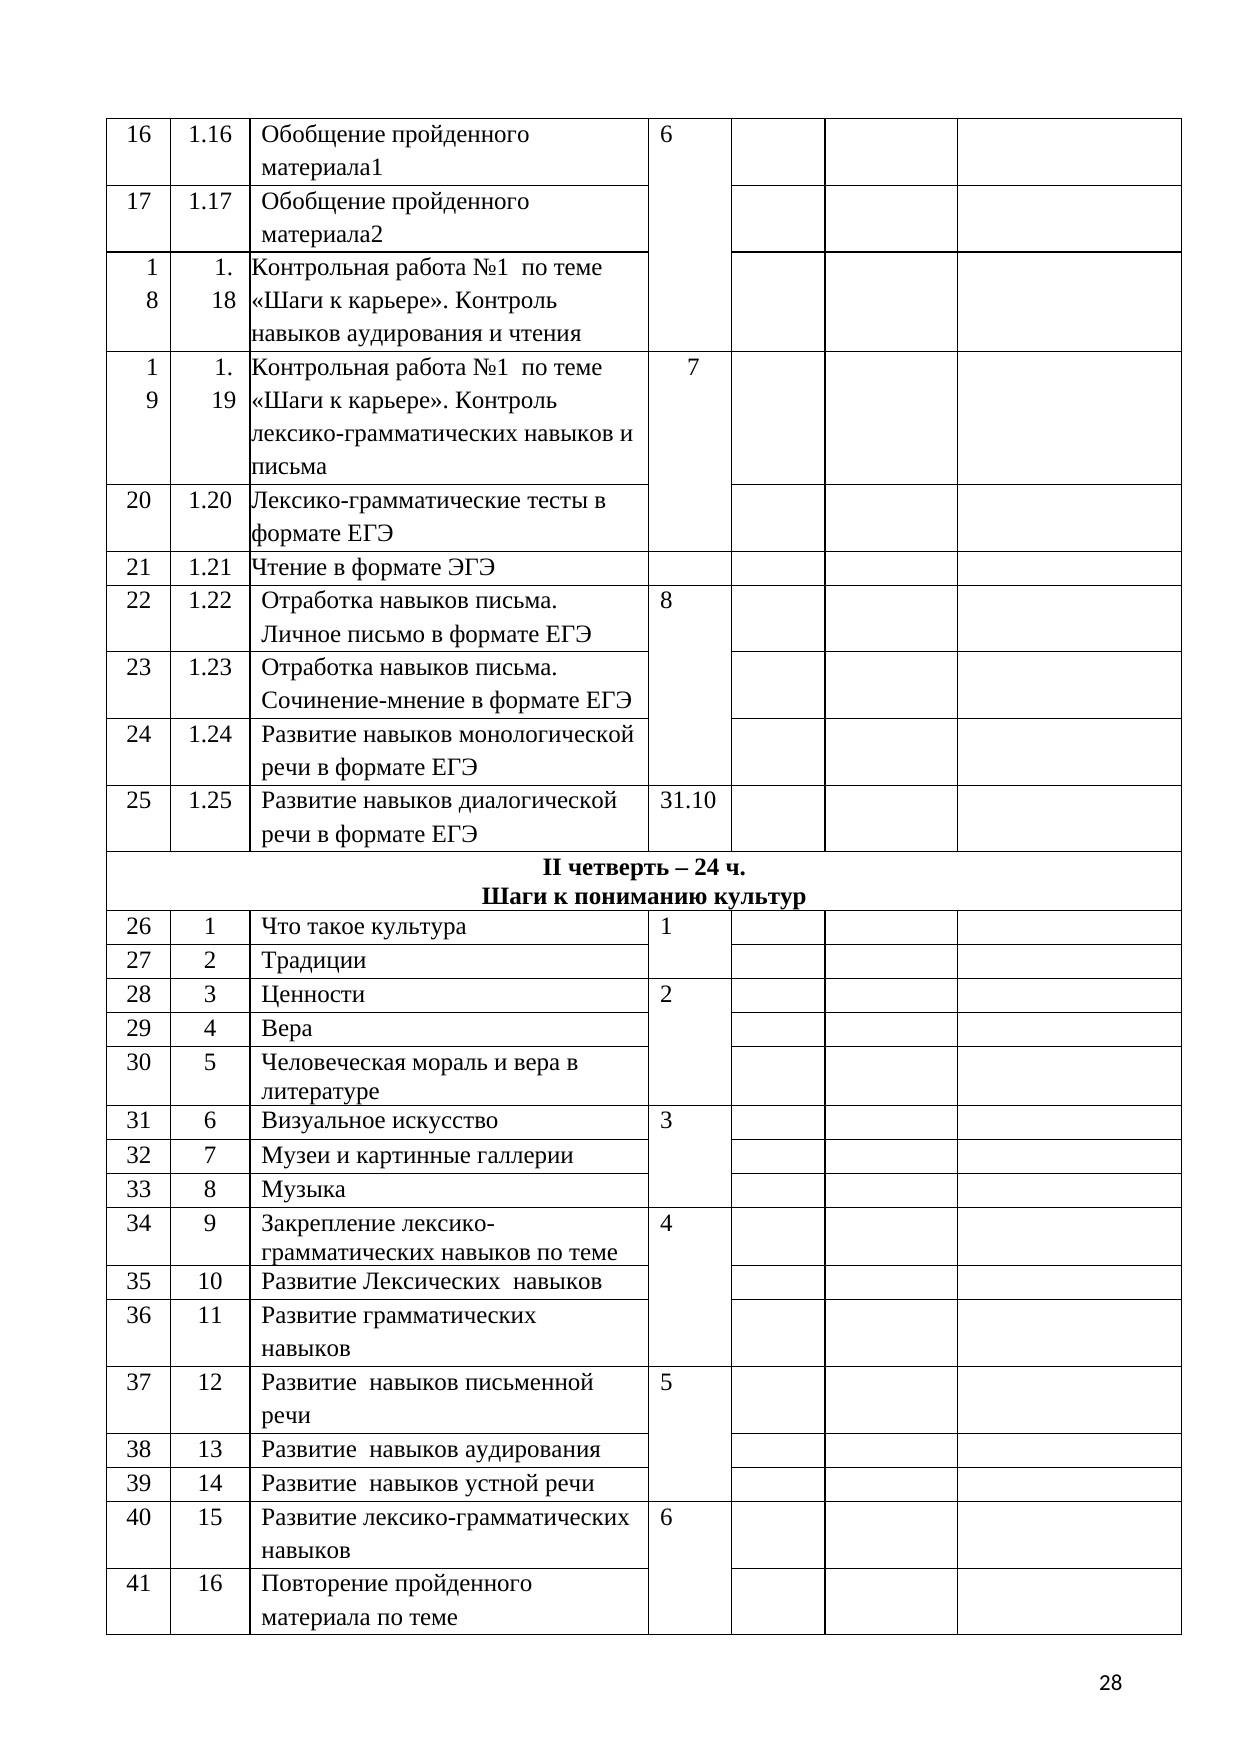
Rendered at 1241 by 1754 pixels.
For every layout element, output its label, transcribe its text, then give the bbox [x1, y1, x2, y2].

table_cell 6 [171, 1106, 249, 1139]
table_cell 39 [107, 1468, 170, 1501]
table_cell [958, 1569, 1181, 1634]
table_cell 1.24 [171, 719, 249, 784]
table_cell [732, 652, 824, 718]
table_cell [826, 352, 957, 484]
table_cell Развитие навыков диалогической речи в формате ЕГЭ [251, 786, 648, 851]
table_cell [732, 1468, 824, 1501]
table_cell 1.25 [171, 786, 249, 851]
table_cell Обобщение пройденного материала2 [251, 186, 648, 251]
table_cell Музеи и картинные галлерии [251, 1140, 648, 1173]
table_cell [732, 1140, 824, 1173]
table_cell 1.18 [171, 253, 249, 351]
table_cell 1 [649, 911, 731, 978]
table_cell Развитие навыков устной речи [251, 1468, 648, 1501]
table_cell [732, 979, 824, 1012]
table_cell Ценности [251, 979, 648, 1012]
table_cell 2 [171, 945, 249, 978]
table_cell 3 [649, 1106, 731, 1207]
table_cell [826, 485, 957, 551]
table_cell 31.10 [649, 786, 731, 851]
table_cell [826, 552, 957, 584]
table_cell [732, 485, 824, 551]
table_cell Лексико-грамматические тесты в формате ЕГЭ [251, 485, 648, 551]
table_cell 21 [107, 552, 170, 584]
table_cell [826, 1140, 957, 1173]
table_cell 36 [107, 1300, 170, 1366]
table_cell [958, 1468, 1181, 1501]
table_cell [732, 1266, 824, 1299]
table_cell Развитие навыков письменной речи [251, 1367, 648, 1433]
table_cell [958, 1300, 1181, 1366]
table_cell Музыка [251, 1174, 648, 1207]
table_cell 12 [171, 1367, 249, 1433]
table_cell [958, 1208, 1181, 1265]
table_cell [826, 1174, 957, 1207]
table_cell [826, 253, 957, 351]
table_cell 11 [171, 1300, 249, 1366]
table_cell 5 [649, 1367, 731, 1501]
table_cell 14 [171, 1468, 249, 1501]
table_cell 30 [107, 1047, 170, 1104]
table_cell [958, 253, 1181, 351]
table_cell 28 [107, 979, 170, 1012]
table_cell [732, 1106, 824, 1139]
table_cell 1.23 [171, 652, 249, 718]
table_cell [826, 1502, 957, 1567]
table_cell 25 [107, 786, 170, 851]
table_cell 1.17 [171, 186, 249, 251]
table_cell [732, 1502, 824, 1567]
table_cell [732, 586, 824, 651]
table_cell [958, 1013, 1181, 1046]
table_cell [958, 552, 1181, 584]
table_cell [958, 1140, 1181, 1173]
table_cell [826, 1434, 957, 1467]
table_cell Отработка навыков письма. Личное письмо в формате ЕГЭ [251, 586, 648, 651]
table_cell 7 [171, 1140, 249, 1173]
table_cell 35 [107, 1266, 170, 1299]
table_cell [732, 1367, 824, 1433]
table_cell [826, 1013, 957, 1046]
table_cell [826, 586, 957, 651]
table_cell [732, 945, 824, 978]
table_cell 8 [171, 1174, 249, 1207]
table_cell [958, 945, 1181, 978]
table_cell Развитие навыков монологической речи в формате ЕГЭ [251, 719, 648, 784]
table_cell Обобщение пройденного материала1 [251, 119, 648, 185]
table_cell Контрольная работа №1 по теме «Шаги к карьере». Контроль лексико-грамматических навыков и письма [251, 352, 648, 484]
table_cell Развитие навыков аудирования [251, 1434, 648, 1467]
table_cell Человеческая мораль и вера в литературе [251, 1047, 648, 1104]
table_cell [958, 485, 1181, 551]
table_cell [958, 652, 1181, 718]
table_cell 4 [171, 1013, 249, 1046]
table_cell [732, 1013, 824, 1046]
table_cell 1.19 [171, 352, 249, 484]
table_cell Визуальное искусство [251, 1106, 648, 1139]
table_cell Традиции [251, 945, 648, 978]
table_cell 15 [171, 1502, 249, 1567]
table_cell 1.16 [171, 119, 249, 185]
table_cell 22 [107, 586, 170, 651]
table_cell [732, 552, 824, 584]
table_cell 27 [107, 945, 170, 978]
table_cell [732, 1047, 824, 1104]
table_cell 5 [171, 1047, 249, 1104]
table_cell 16 [171, 1569, 249, 1634]
table_cell [732, 186, 824, 251]
table_cell [958, 911, 1181, 944]
table_cell 6 [649, 119, 731, 351]
table_cell 1 [171, 911, 249, 944]
table_cell [732, 1300, 824, 1366]
table_cell 8 [649, 586, 731, 784]
table_cell [826, 786, 957, 851]
table_cell [826, 1468, 957, 1501]
table_cell [826, 945, 957, 978]
table_cell [958, 1106, 1181, 1139]
table_cell [958, 786, 1181, 851]
table_cell Развитие грамматических навыков [251, 1300, 648, 1366]
table_cell [958, 1047, 1181, 1104]
table_cell [826, 1047, 957, 1104]
table_cell [826, 719, 957, 784]
table_cell [826, 652, 957, 718]
table_cell 6 [649, 1502, 731, 1634]
table_cell 41 [107, 1569, 170, 1634]
table_cell 31 [107, 1106, 170, 1139]
table_cell [732, 1208, 824, 1265]
table_cell 10 [171, 1266, 249, 1299]
table_cell 7 [649, 352, 731, 551]
table_cell 18 [107, 253, 170, 351]
table_cell [826, 1300, 957, 1366]
table_cell 24 [107, 719, 170, 784]
table_cell Что такое культура [251, 911, 648, 944]
table_cell 19 [107, 352, 170, 484]
table_cell 13 [171, 1434, 249, 1467]
table_cell [732, 1569, 824, 1634]
table_cell [958, 1502, 1181, 1567]
table_cell Закрепление лексико-грамматических навыков по теме [251, 1208, 648, 1265]
table_cell 9 [171, 1208, 249, 1265]
table_cell [958, 1174, 1181, 1207]
table_cell [826, 979, 957, 1012]
table_cell [732, 911, 824, 944]
table_cell [649, 552, 731, 584]
table_cell [958, 1266, 1181, 1299]
table_cell [958, 1434, 1181, 1467]
table_cell [958, 979, 1181, 1012]
table_cell 1.21 [171, 552, 249, 584]
table_cell [732, 1434, 824, 1467]
table_cell 32 [107, 1140, 170, 1173]
table_cell 17 [107, 186, 170, 251]
table_cell [958, 1367, 1181, 1433]
table_cell [826, 119, 957, 185]
table_cell [732, 719, 824, 784]
table_cell 20 [107, 485, 170, 551]
table_cell 34 [107, 1208, 170, 1265]
table_cell Контрольная работа №1 по теме «Шаги к карьере». Контроль навыков аудирования и чтения [251, 253, 648, 351]
table_cell [732, 1174, 824, 1207]
table_cell [732, 119, 824, 185]
table_cell 1.20 [171, 485, 249, 551]
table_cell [251, 1569, 648, 1634]
table_cell [826, 1106, 957, 1139]
table_cell [826, 1266, 957, 1299]
table_cell Отработка навыков письма. Сочинение-мнение в формате ЕГЭ [251, 652, 648, 718]
table_cell [958, 186, 1181, 251]
table_cell Развитие лексико-грамматических навыков [251, 1502, 648, 1567]
table_cell [732, 352, 824, 484]
table_cell 29 [107, 1013, 170, 1046]
table_cell 16 [107, 119, 170, 185]
table_cell [958, 586, 1181, 651]
table_cell [826, 1367, 957, 1433]
table_cell [958, 719, 1181, 784]
table_cell 38 [107, 1434, 170, 1467]
table_cell [826, 911, 957, 944]
table_cell 37 [107, 1367, 170, 1433]
table_cell [826, 186, 957, 251]
table_cell 2 [649, 979, 731, 1104]
table_cell Развитие Лексических навыков [251, 1266, 648, 1299]
table_cell [732, 786, 824, 851]
table_cell 40 [107, 1502, 170, 1567]
table_cell [958, 352, 1181, 484]
table_cell Вера [251, 1013, 648, 1046]
table_cell [732, 253, 824, 351]
table_cell 1.22 [171, 586, 249, 651]
table_cell [958, 119, 1181, 185]
table_cell [826, 1208, 957, 1265]
table_cell II четверть – 24 ч. Шаги к пониманию культур [107, 852, 1181, 910]
table_cell 26 [107, 911, 170, 944]
table_cell 23 [107, 652, 170, 718]
table_cell Чтение в формате ЭГЭ [251, 552, 648, 584]
table_cell 33 [107, 1174, 170, 1207]
table_cell 4 [649, 1208, 731, 1366]
table_cell [826, 1569, 957, 1634]
table_cell 3 [171, 979, 249, 1012]
